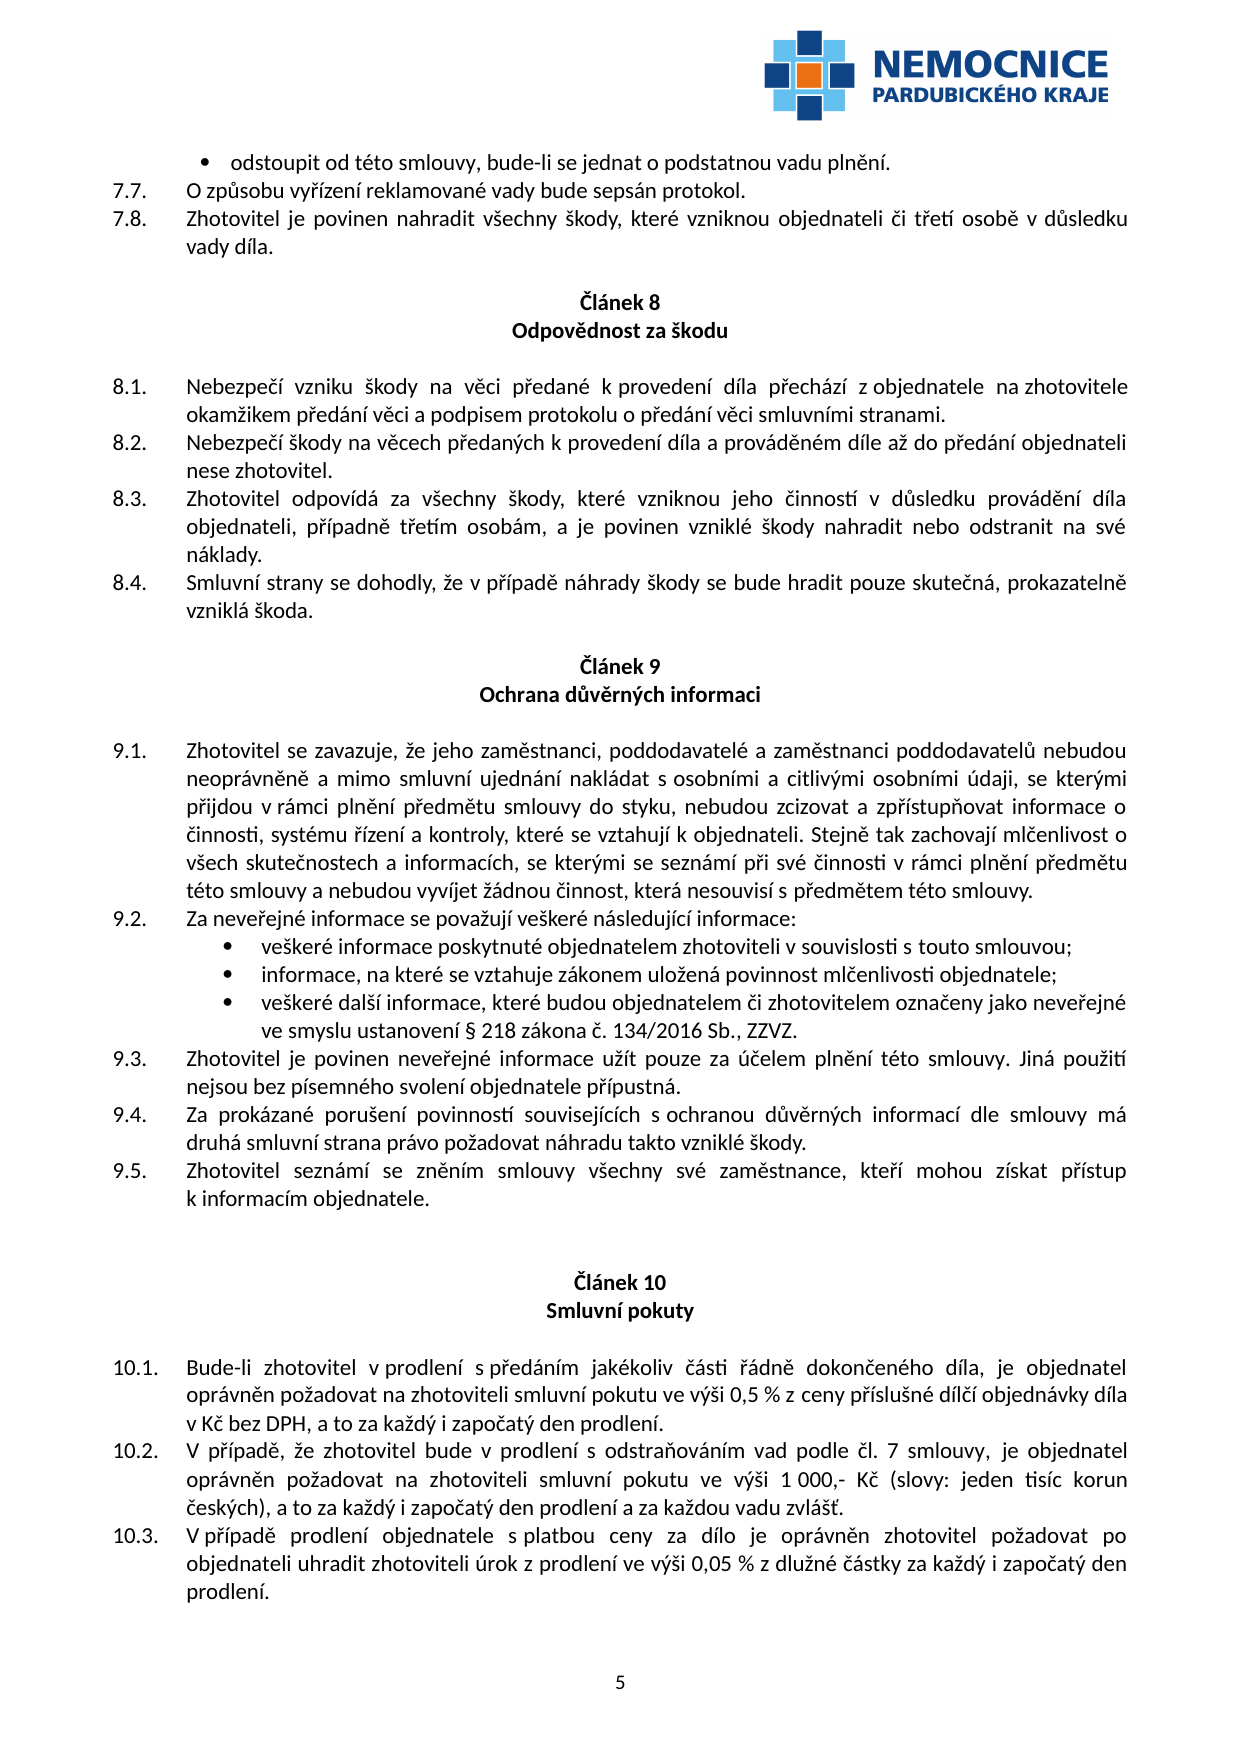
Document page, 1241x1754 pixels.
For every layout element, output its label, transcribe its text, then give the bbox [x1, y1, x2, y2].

subtitle 8.4. Smluvní strany se dohodly, že v případě náhrady škody se bude hradit pouze skutečná, prokazatelně vzniklá škoda. [112, 568, 1128, 624]
subtitle 8.1. Nebezpečí vzniku škody na věci předané k provedení díla přechází z objednatele na zhotovitele okamžikem předání věci a podpisem protokolu o předání věci smluvními stranami. [112, 372, 1128, 428]
text 10.2. V případě, že zhotovitel bude v prodlení s odstraňováním vad podle čl. 7 smlouvy, je objednatel oprávněn požadovat na zhotoviteli smluvní pokutu ve výši 1 000,- Kč (slovy: jeden tisíc korun českých), a to za každý i započatý den prodlení a za každou vadu zvlášť. [112, 1437, 1128, 1521]
text Ochrana důvěrných informaci [112, 680, 1128, 708]
list veškeré další informace, které budou objednatelem či zhotovitelem označeny jako neveřejné ve smyslu ustanovení § 218 zákona č. 134/2016 Sb., ZZVZ. [223, 988, 1128, 1044]
list odstoupit od této smlouvy, bude-li se jednat o podstatnou vadu plnění. [201, 148, 1128, 176]
text 10.1. Bude-li zhotovitel v prodlení s předáním jakékoliv části řádně dokončeného díla, je objednatel oprávněn požadovat na zhotoviteli smluvní pokutu ve výši 0,5 % z ceny příslušné dílčí objednávky díla v Kč bez DPH, a to za každý i započatý den prodlení. [112, 1353, 1128, 1437]
subtitle 9.4. Za prokázané porušení povinností souvisejících s ochranou důvěrných informací dle smlouvy má druhá smluvní strana právo požadovat náhradu takto vzniklé škody. [112, 1100, 1128, 1156]
text Článek 10 [112, 1268, 1128, 1297]
subtitle 7.8. Zhotovitel je povinen nahradit všechny škody, které vzniknou objednateli či třetí osobě v důsledku vady díla. [112, 204, 1128, 260]
text Článek 9 [112, 652, 1128, 680]
subtitle 7.7. O způsobu vyřízení reklamované vady bude sepsán protokol. [112, 176, 1128, 204]
subtitle 8.2. Nebezpečí škody na věcech předaných k provedení díla a prováděném díle až do předání objednateli nese zhotovitel. [112, 428, 1128, 484]
text 9.3. Zhotovitel je povinen neveřejné informace užít pouze za účelem plnění této smlouvy. Jiná použití nejsou bez písemného svolení objednatele přípustná. [112, 1044, 1128, 1100]
list veškeré informace poskytnuté objednatelem zhotoviteli v souvislosti s touto smlouvou; [223, 932, 1128, 960]
subtitle 9.5. Zhotovitel seznámí se zněním smlouvy všechny své zaměstnance, kteří mohou získat přístup k informacím objednatele. [112, 1156, 1128, 1212]
subtitle 9.1. Zhotovitel se zavazuje, že jeho zaměstnanci, poddodavatelé a zaměstnanci poddodavatelů nebudou neoprávněně a mimo smluvní ujednání nakládat s osobními a citlivými osobními údaji, se kterými přijdou v rámci plnění předmětu smlouvy do styku, nebudou zcizovat a zpřístupňovat informace o činnosti, systému řízení a kontroly, které se vztahují k objednateli. Stejně tak zachovají mlčenlivost o všech skutečnostech a informacích, se kterými se seznámí při své činnosti v rámci plnění předmětu této smlouvy a nebudou vyvíjet žádnou činnost, která nesouvisí s předmětem této smlouvy. [112, 736, 1128, 904]
picture [763, 29, 1108, 122]
text Smluvní pokuty [112, 1297, 1128, 1324]
subtitle 8.3. Zhotovitel odpovídá za všechny škody, které vzniknou jeho činností v důsledku provádění díla objednateli, případně třetím osobám, a je povinen vzniklé škody nahradit nebo odstranit na své náklady. [112, 484, 1128, 568]
text 10.3. V případě prodlení objednatele s platbou ceny za dílo je oprávněn zhotovitel požadovat po objednateli uhradit zhotoviteli úrok z prodlení ve výši 0,05 % z dlužné částky za každý i započatý den prodlení. [112, 1521, 1128, 1605]
list informace, na které se vztahuje zákonem uložená povinnost mlčenlivosti objednatele; [223, 960, 1128, 988]
text Článek 8 [112, 288, 1128, 316]
subtitle 9.2. Za neveřejné informace se považují veškeré následující informace: [112, 904, 1128, 932]
text Odpovědnost za škodu [112, 316, 1128, 344]
